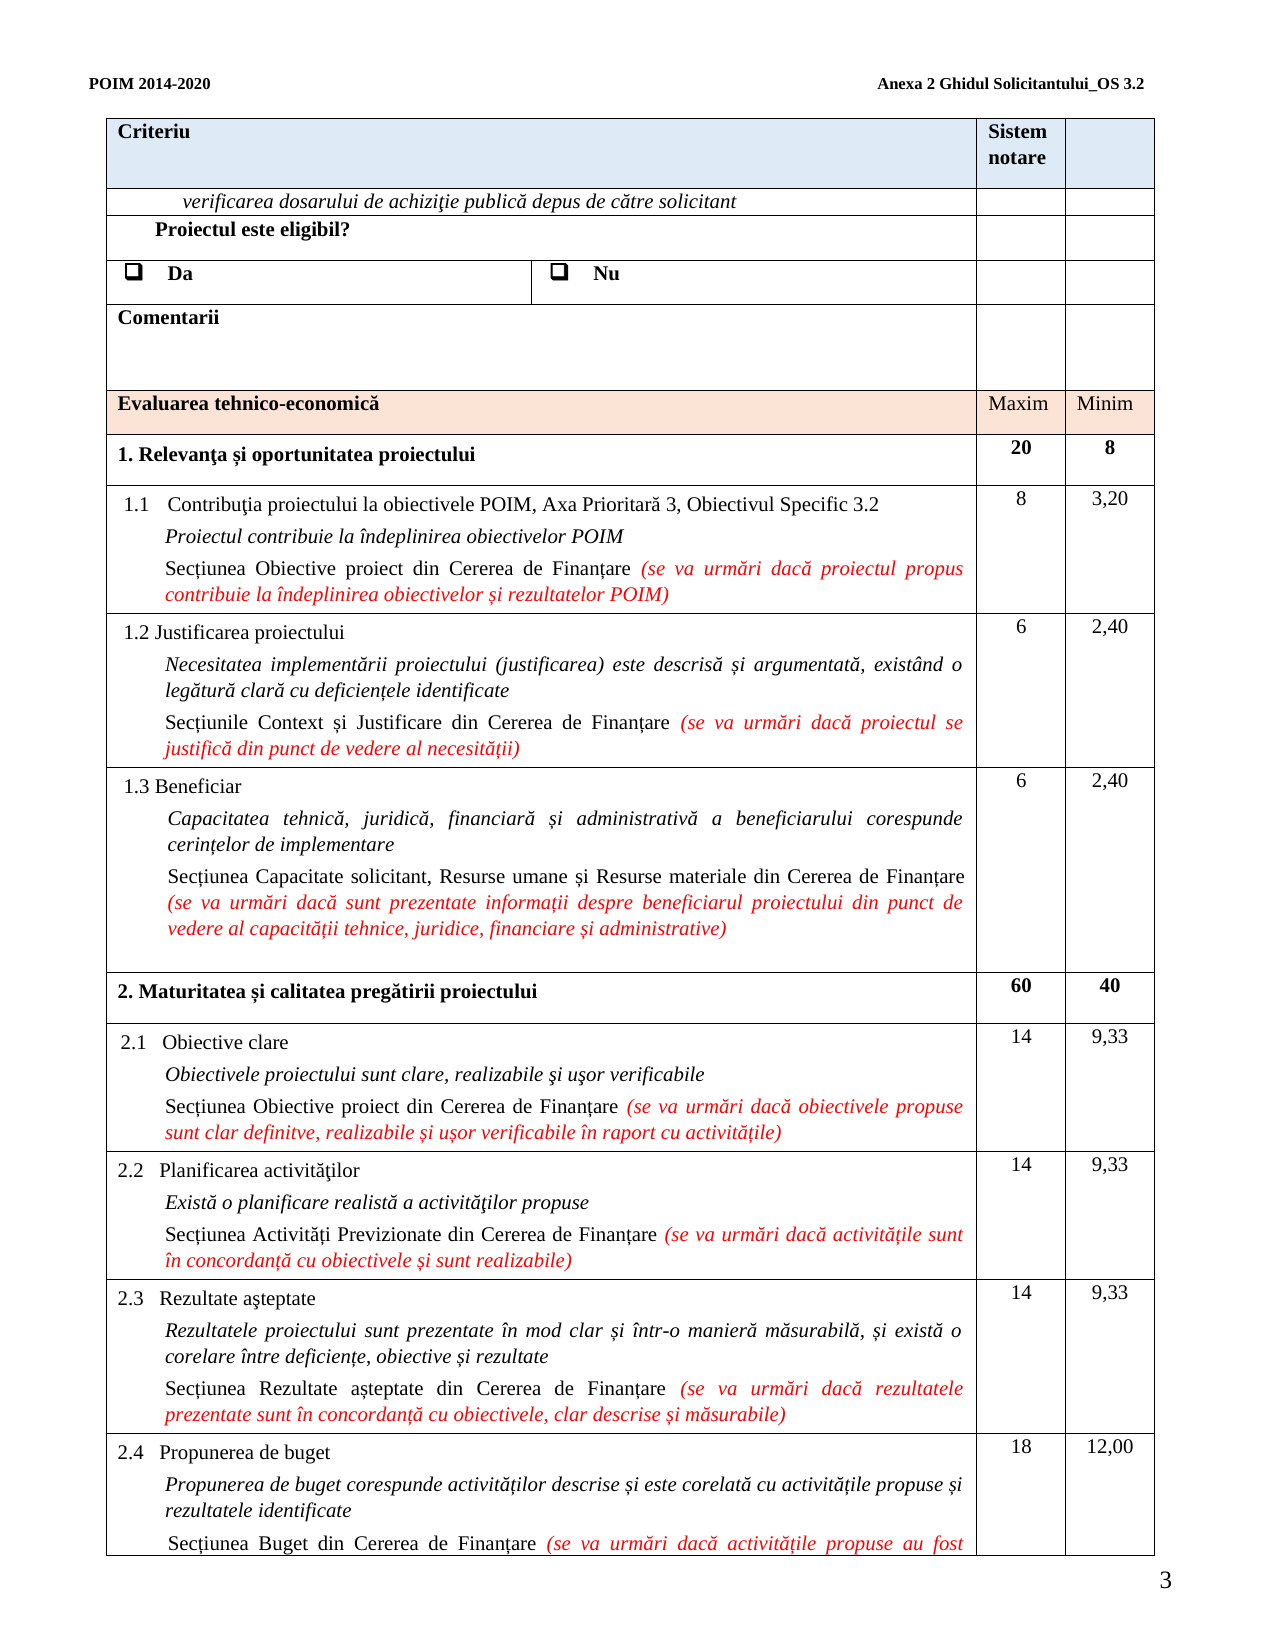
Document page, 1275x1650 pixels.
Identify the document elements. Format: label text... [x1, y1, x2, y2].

table_cell 9,33 [1066, 1024, 1154, 1151]
table_cell 1.2 Justificarea proiectului Necesitatea implementării proiectului (justificarea) este descrisă și argumentată, existând o legătură clară cu deficiențele identificate Secțiunile Context și Justificare din Cererea de Finanțare (se va urmări dacă proiectul se justifică din punct de vedere al necesității) [107, 614, 976, 767]
table_cell [1066, 261, 1154, 304]
table_cell 2.2 Planificarea activităţilor Există o planificare realistă a activităţilor propuse Secțiunea Activități Previzionate din Cererea de Finanțare (se va urmări dacă activitățile sunt în concordanță cu obiectivele și sunt realizabile) [107, 1152, 976, 1279]
table_cell 60 [977, 973, 1065, 1022]
table_cell 6 [977, 768, 1065, 972]
table_cell 40 [1066, 973, 1154, 1022]
table_cell [977, 261, 1065, 304]
table_cell Maxim [977, 391, 1065, 434]
table_cell 18 [977, 1434, 1065, 1554]
table_cell 8 [977, 486, 1065, 613]
table_cell Evaluarea tehnico-economică [107, 391, 976, 434]
table_cell Da [107, 261, 531, 304]
table_cell Comentarii [107, 305, 976, 390]
table_cell 2,40 [1066, 614, 1154, 767]
table_cell 2.1 Obiective clare Obiectivele proiectului sunt clare, realizabile şi uşor verificabile Secțiunea Obiective proiect din Cererea de Finanțare (se va urmări dacă obiectivele propuse sunt clar definitve, realizabile și ușor verificabile în raport cu activitățile) [107, 1024, 976, 1151]
table_cell 2.3 Rezultate aşteptate Rezultatele proiectului sunt prezentate în mod clar și într-o manieră măsurabilă, și există o corelare între deficiențe, obiective și rezultate Secțiunea Rezultate așteptate din Cererea de Finanțare (se va urmări dacă rezultatele prezentate sunt în concordanță cu obiectivele, clar descrise și măsurabile) [107, 1280, 976, 1433]
table_cell 8 [1066, 435, 1154, 484]
table_cell [1066, 305, 1154, 390]
table_cell [977, 216, 1065, 259]
table_cell [977, 305, 1065, 390]
table_cell 3,20 [1066, 486, 1154, 613]
table_cell 1. Relevanţa și oportunitatea proiectului [107, 435, 976, 484]
table_header Criteriu [107, 119, 976, 188]
table_header [1066, 119, 1154, 188]
table_cell [1066, 189, 1154, 215]
table_cell 12,00 [1066, 1434, 1154, 1554]
table_cell 2,40 [1066, 768, 1154, 972]
table_cell 20 [977, 435, 1065, 484]
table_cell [107, 189, 976, 215]
table_cell 9,33 [1066, 1152, 1154, 1279]
table_header Sistem notare [977, 119, 1065, 188]
table_cell 9,33 [1066, 1280, 1154, 1433]
table_cell [977, 189, 1065, 215]
table_cell Nu [532, 261, 976, 304]
table_cell 14 [977, 1152, 1065, 1279]
table_cell Contribuţia proiectului la obiectivele POIM, Axa Prioritară 3, Obiectivul Specific 3.2 Proiectul contribuie la îndeplinirea obiectivelor POIM Secțiunea Obiective proiect din Cererea de Finanțare (se va urmări dacă proiectul propus contribuie la îndeplinirea obiectivelor și rezultatelor POIM) [107, 486, 976, 613]
table_cell [1066, 216, 1154, 259]
table_cell 14 [977, 1024, 1065, 1151]
table_cell 2. Maturitatea și calitatea pregătirii proiectului [107, 973, 976, 1022]
table_cell 14 [977, 1280, 1065, 1433]
table_cell Minim [1066, 391, 1154, 434]
table_cell 6 [977, 614, 1065, 767]
table_cell Proiectul este eligibil? [107, 216, 976, 259]
table_cell 1.3 Beneficiar Capacitatea tehnică, juridică, financiară și administrativă a beneficiarului corespunde cerințelor de implementare Secțiunea Capacitate solicitant, Resurse umane și Resurse materiale din Cererea de Finanțare (se va urmări dacă sunt prezentate informații despre beneficiarul proiectului din punct de vedere al capacității tehnice, juridice, financiare și administrative) [107, 768, 976, 972]
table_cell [107, 1434, 976, 1554]
